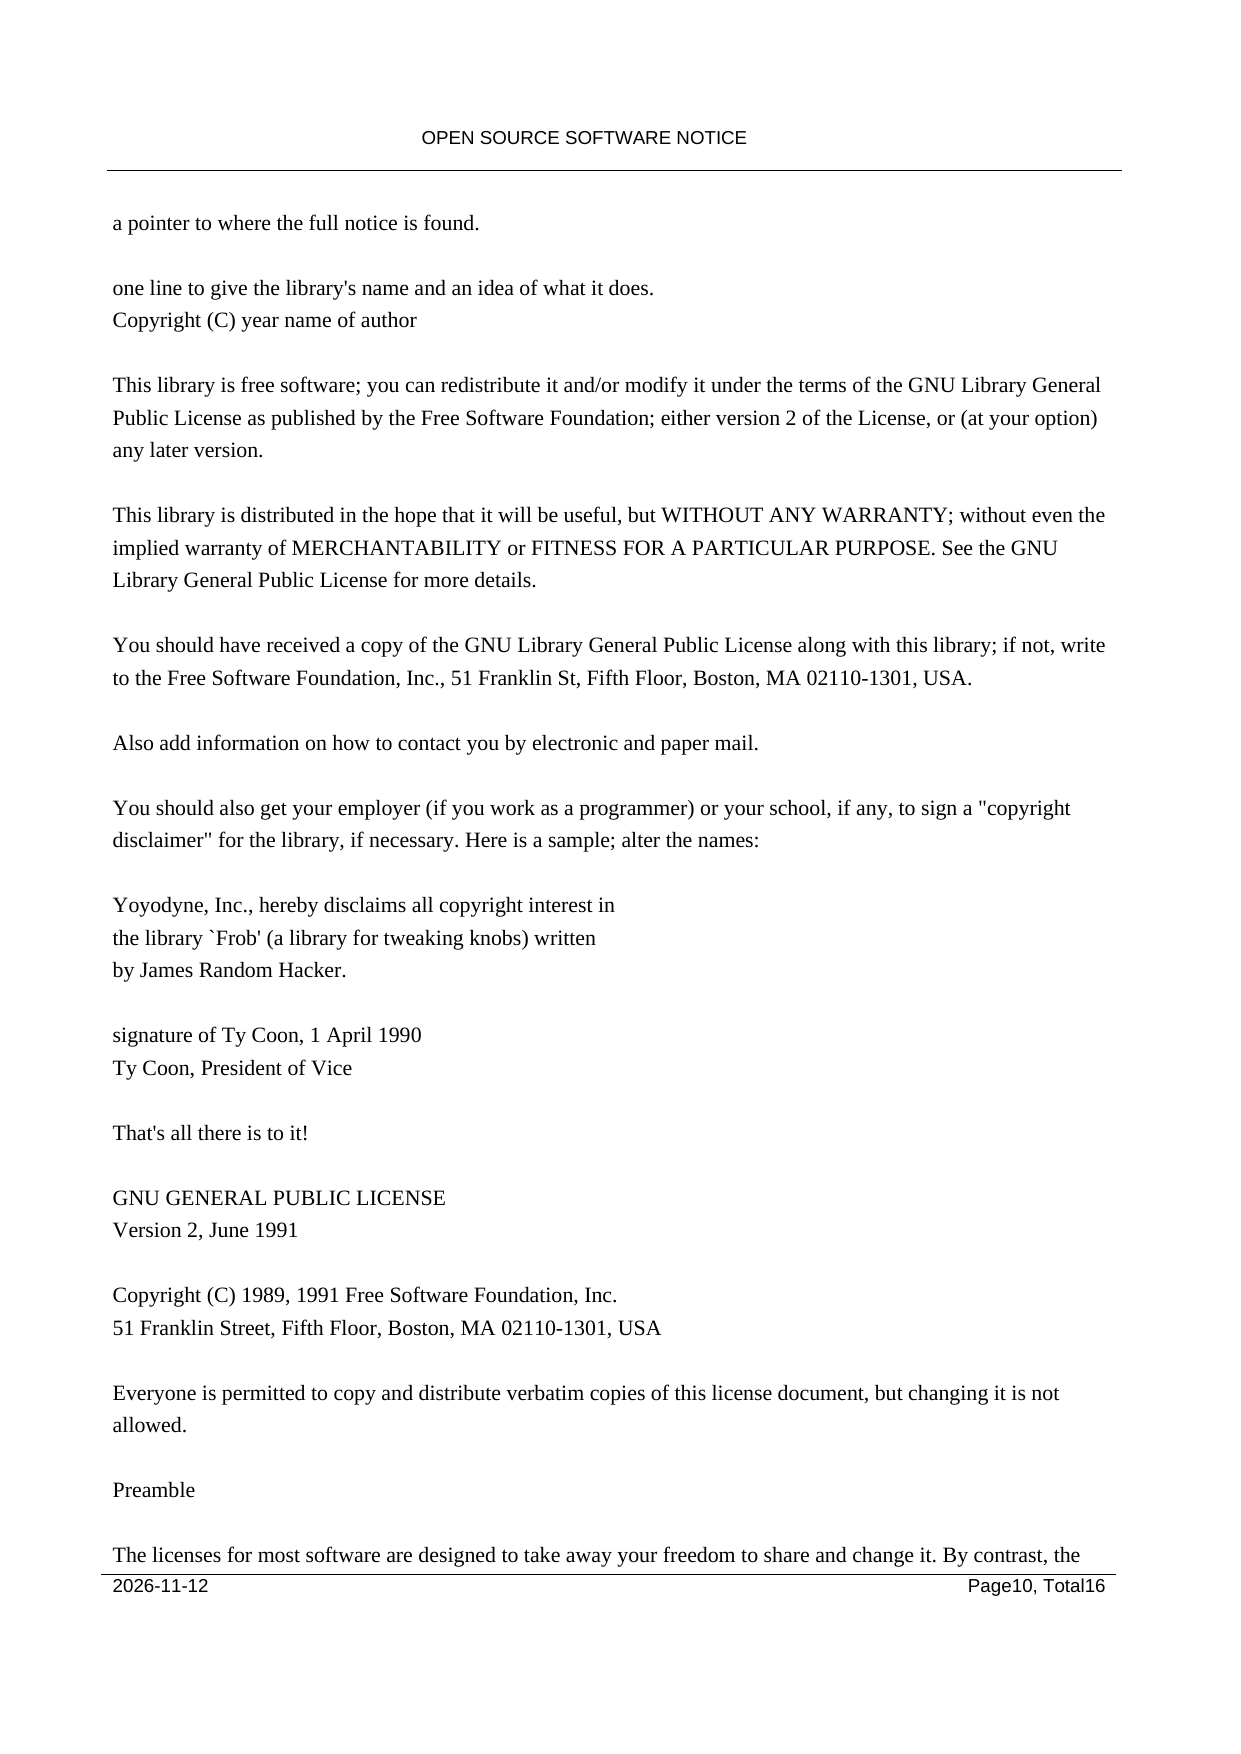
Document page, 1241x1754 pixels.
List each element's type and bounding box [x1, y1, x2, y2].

text [112, 206, 1128, 1571]
